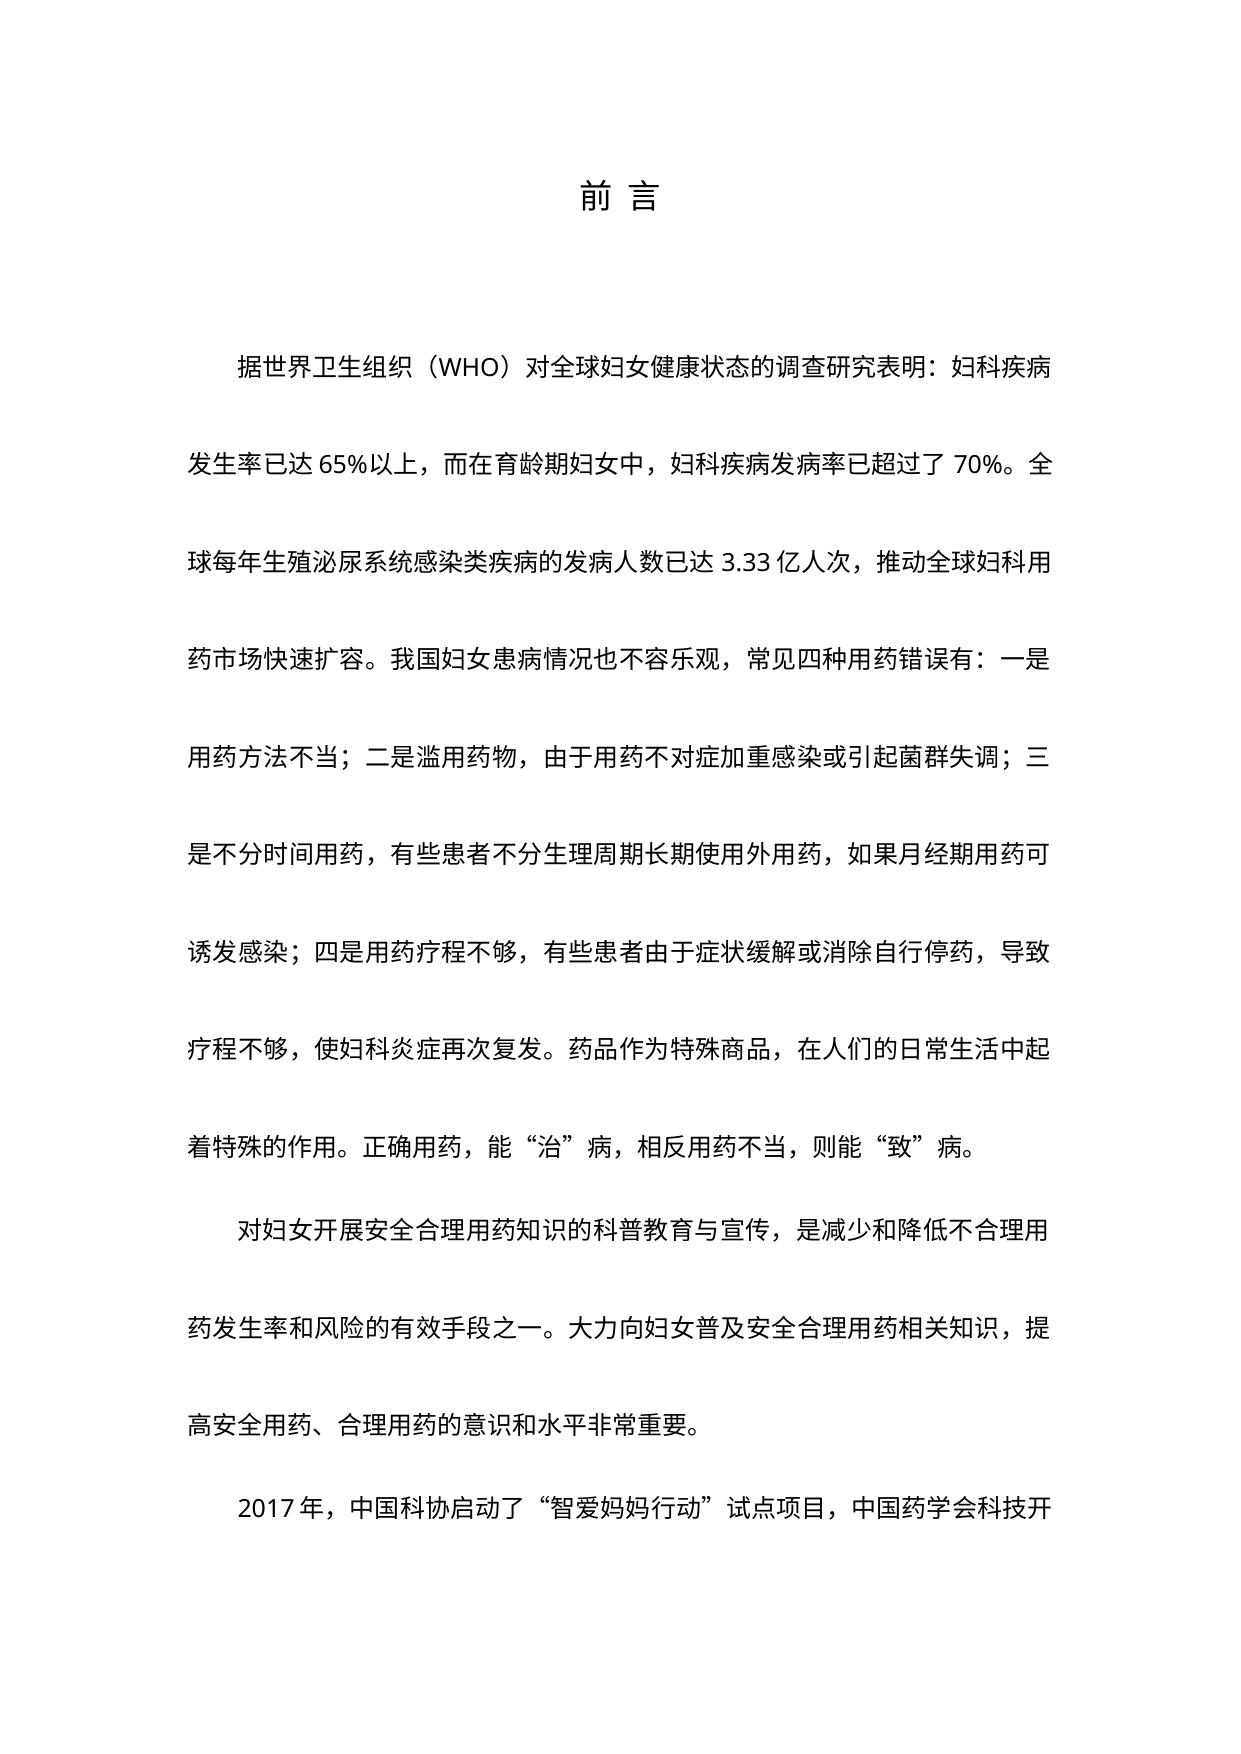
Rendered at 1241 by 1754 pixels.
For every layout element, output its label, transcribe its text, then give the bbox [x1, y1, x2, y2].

text 据世界卫生组织（WHO）对全球妇女健康状态的调查研究表明：妇科疾病发生率已达65%以上，而在育龄期妇女中，妇科疾病发病率已超过了70%。全球每年生殖泌尿系统感染类疾病的发病人数已达3.33亿人次，推动全球妇科用药市场快速扩容。我国妇女患病情况也不容乐观，常见四种用药错误有：一是用药方法不当；二是滥用药物，由于用药不对症加重感染或引起菌群失调；三是不分时间用药，有些患者不分生理周期长期使用外用药，如果月经期用药可诱发感染；四是用药疗程不够，有些患者由于症状缓解或消除自行停药，导致疗程不够，使妇科炎症再次复发。药品作为特殊商品，在人们的日常生活中起着特殊的作用。正确用药，能“治”病，相反用药不当，则能“致”病。 [187, 333, 1053, 1178]
text 对妇女开展安全合理用药知识的科普教育与宣传，是减少和降低不合理用药发生率和风险的有效手段之一。大力向妇女普及安全合理用药相关知识，提高安全用药、合理用药的意识和水平非常重要。 [187, 1196, 1053, 1456]
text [187, 1474, 1053, 1539]
text 前 言 [187, 162, 1053, 227]
